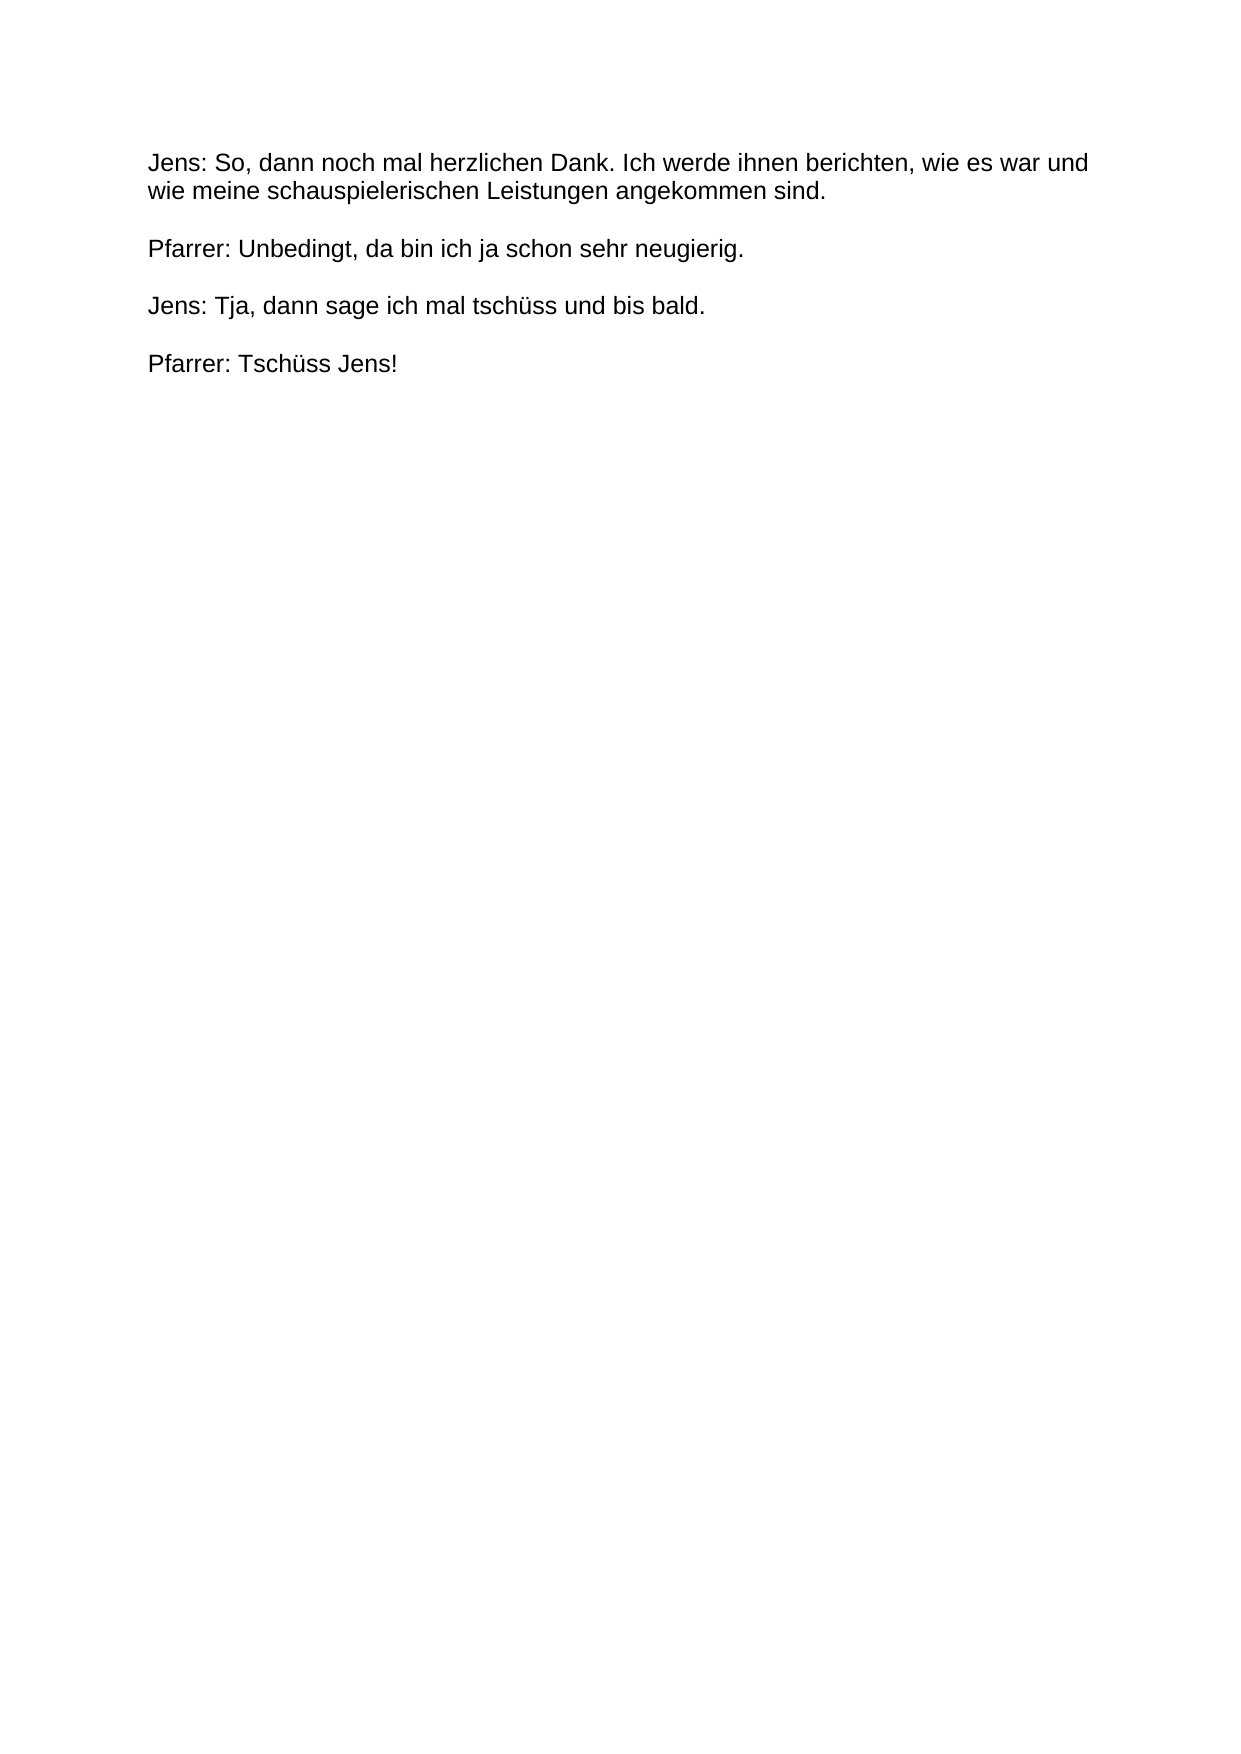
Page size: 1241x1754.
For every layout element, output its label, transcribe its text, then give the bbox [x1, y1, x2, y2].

text Pfarrer: Tschüss Jens! [148, 349, 1093, 378]
text Jens: So, dann noch mal herzlichen Dank. Ich werde ihnen berichten, wie es war und wie meine schauspielerischen Leistungen angekommen sind. [148, 148, 1093, 205]
text Jens: Tja, dann sage ich mal tschüss und bis bald. [148, 291, 1093, 320]
text Pfarrer: Unbedingt, da bin ich ja schon sehr neugierig. [148, 234, 1093, 263]
